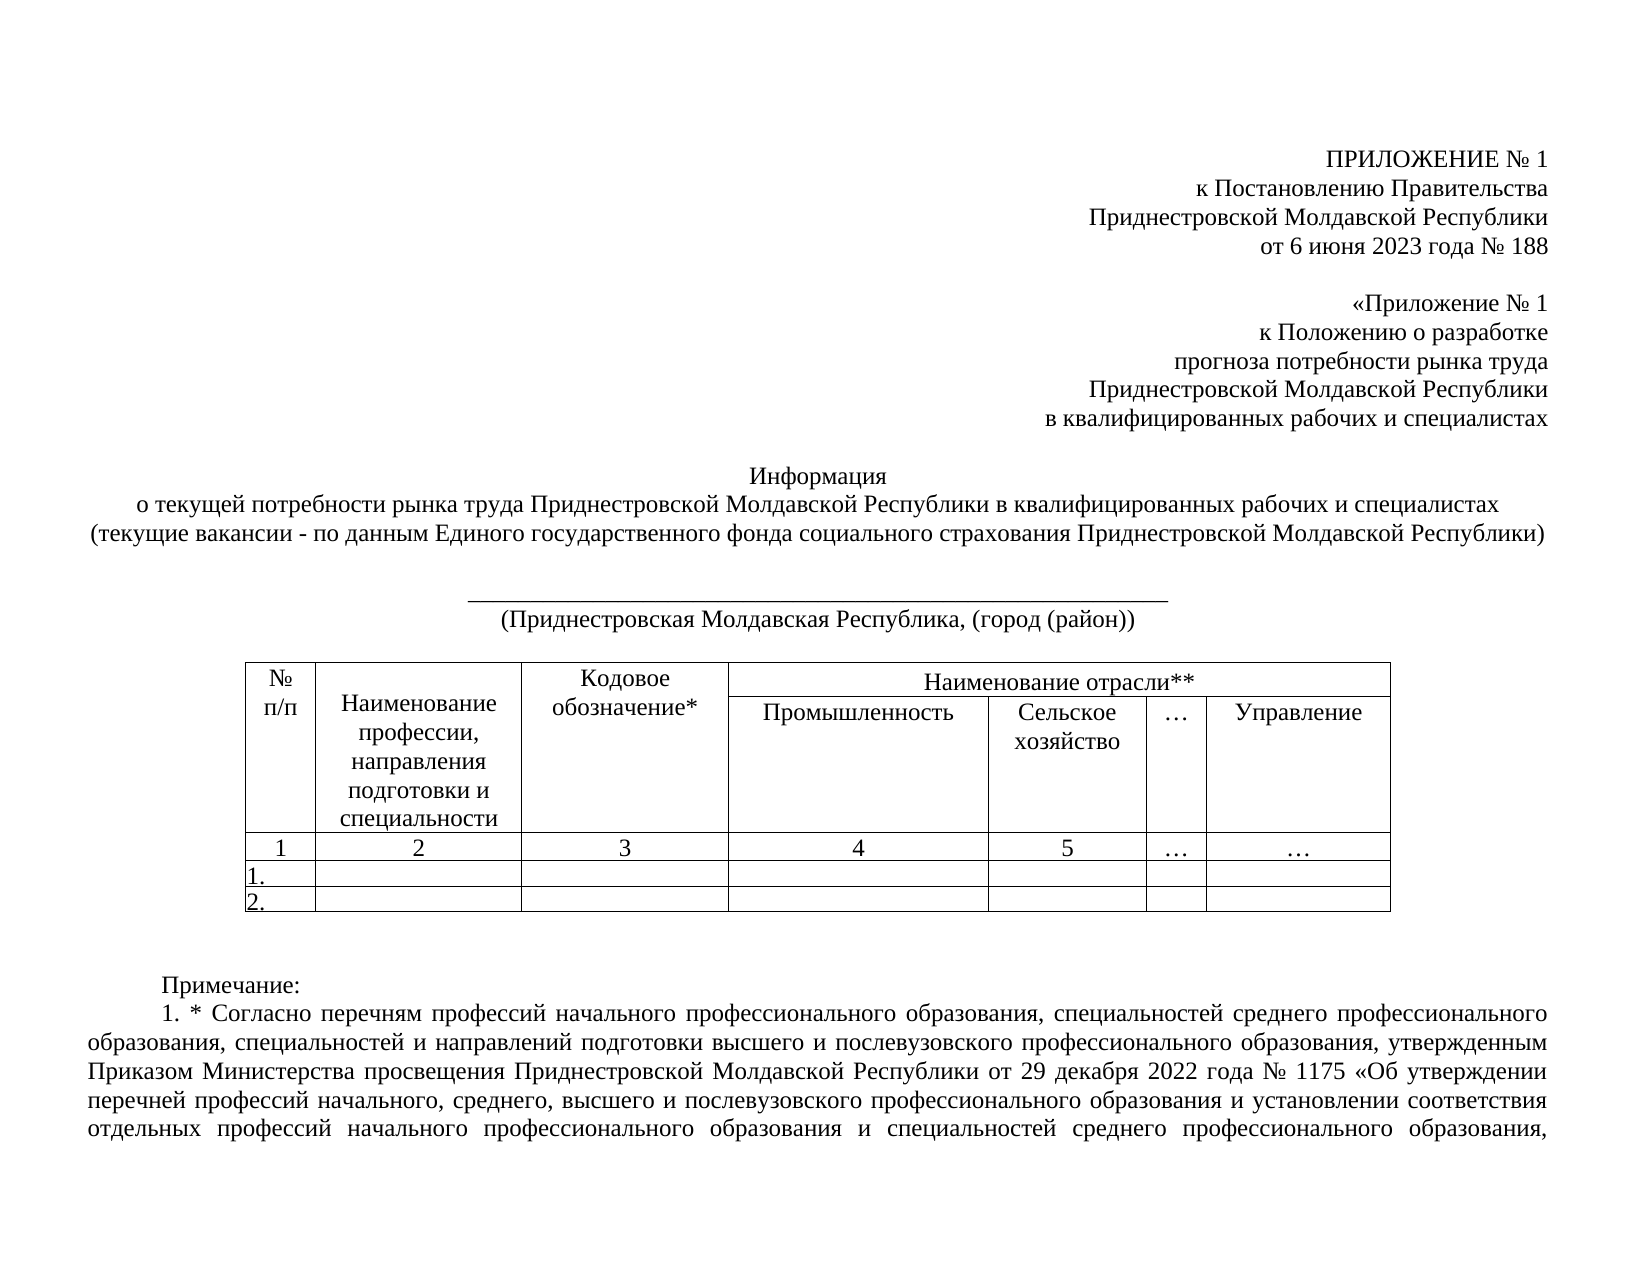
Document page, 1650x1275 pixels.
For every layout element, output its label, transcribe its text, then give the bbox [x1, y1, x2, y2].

table_cell 4 [729, 833, 988, 860]
table_header Кодовое обозначение* [522, 663, 728, 832]
table_cell [729, 861, 988, 886]
text Примечание: [87, 970, 1548, 998]
table_cell Сельское хозяйство [989, 697, 1146, 832]
table_cell [1147, 887, 1206, 911]
text о текущей потребности рынка труда Приднестровской Молдавской Республики в квалифицированных рабочих и специалистах (текущие вакансии - по данным Единого государственного фонда социального страхования Приднестровской Молдавской Республики) [87, 489, 1548, 547]
text ________________________________________________________ [87, 576, 1548, 604]
table_cell [1207, 861, 1390, 886]
table_cell [729, 887, 988, 911]
text Приднестровской Молдавской Республики [87, 202, 1548, 231]
table_cell 2 [316, 833, 521, 860]
text в квалифицированных рабочих и специалистах [87, 403, 1548, 432]
table_cell Управление [1207, 697, 1390, 832]
table_cell [989, 861, 1146, 886]
text Приднестровской Молдавской Республики [87, 374, 1548, 403]
table_cell 1. [246, 861, 315, 886]
text (Приднестровская Молдавская Республика, (город (район)) [87, 604, 1548, 633]
table_cell 5 [989, 833, 1146, 860]
text «Приложение № 1 [87, 288, 1548, 317]
text ПРИЛОЖЕНИЕ № 1 [87, 144, 1548, 173]
table_cell 3 [522, 833, 728, 860]
text к Положению о разработке [87, 317, 1548, 346]
table_cell 2. [246, 887, 315, 911]
table_cell 1 [246, 833, 315, 860]
table_cell [316, 861, 521, 886]
text Информация [87, 461, 1548, 489]
table_cell [1147, 861, 1206, 886]
table_cell [522, 887, 728, 911]
table_header Наименование отрасли** [729, 663, 1390, 696]
text к Постановлению Правительства [87, 173, 1548, 202]
table_cell [316, 887, 521, 911]
table_cell [1207, 887, 1390, 911]
table_header Наименование профессии, направления подготовки и специальности [316, 663, 521, 832]
table_cell Промышленность [729, 697, 988, 832]
table_cell … [1207, 833, 1390, 860]
table_header № п/п [246, 663, 315, 832]
text от 6 июня 2023 года № 188 [87, 231, 1548, 259]
text прогноза потребности рынка труда [87, 346, 1548, 374]
table_cell … [1147, 833, 1206, 860]
table_cell [989, 887, 1146, 911]
table_cell [522, 861, 728, 886]
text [87, 998, 1548, 1142]
table_cell … [1147, 697, 1206, 832]
